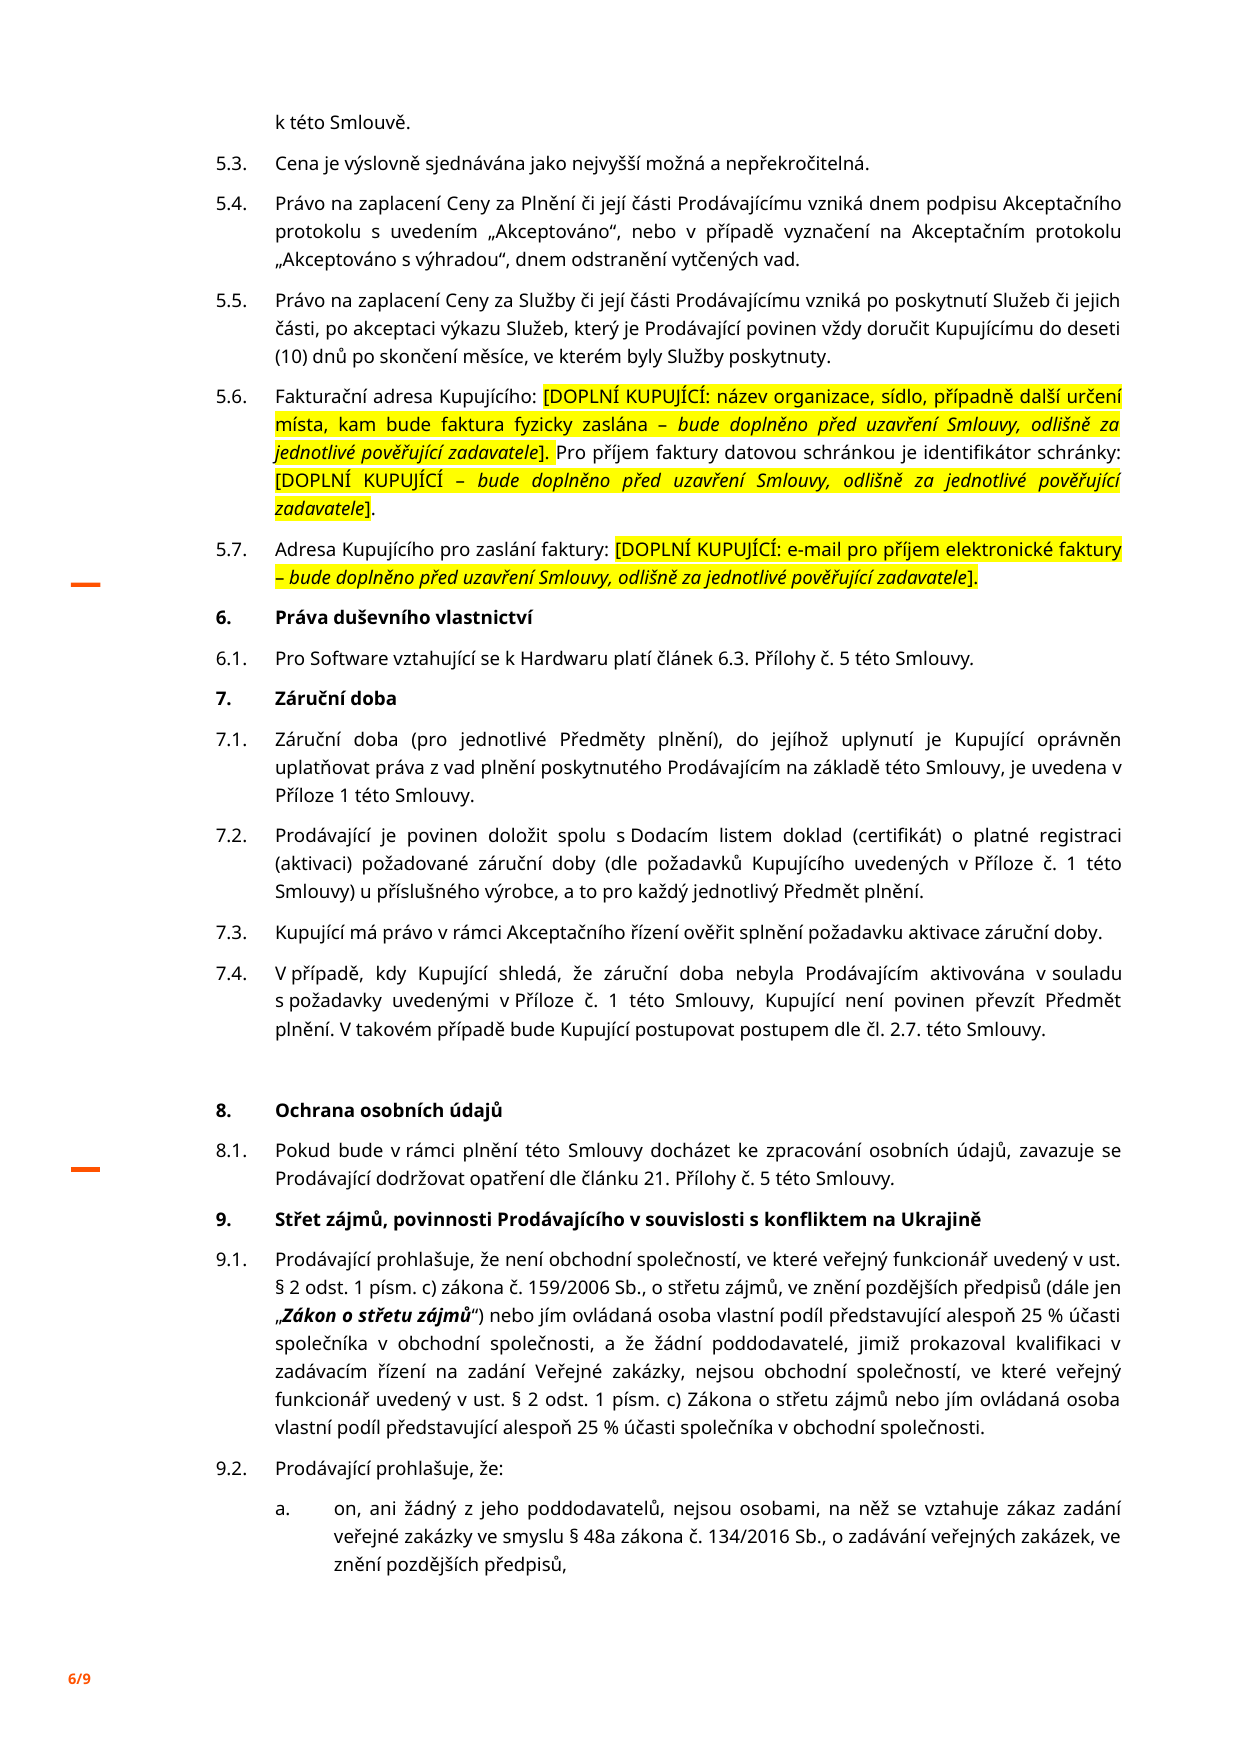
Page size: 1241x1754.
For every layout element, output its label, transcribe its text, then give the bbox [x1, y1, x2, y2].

text Pokud bude v rámci plnění této Smlouvy docházet ke zpracování osobních údajů, zavazuje se Prodávající dodržovat opatření dle článku 21. Přílohy č. 5 této Smlouvy. [216, 1137, 1122, 1191]
text Fakturační adresa Kupujícího: [DOPLNÍ KUPUJÍCÍ: název organizace, sídlo, případně další určení místa, kam bude faktura fyzicky zaslána – bude doplněno před uzavření Smlouvy, odlišně za jednotlivé pověřující zadavatele]. Pro příjem faktury datovou schránkou je identifikátor schránky: [DOPLNÍ KUPUJÍCÍ – bude doplněno před uzavření Smlouvy, odlišně za jednotlivé pověřující zadavatele]. [216, 383, 1122, 521]
text Záruční doba (pro jednotlivé Předměty plnění), do jejíhož uplynutí je Kupující oprávněn uplatňovat práva z vad plnění poskytnutého Prodávajícím na základě této Smlouvy, je uvedena v Příloze 1 této Smlouvy. [216, 726, 1122, 808]
text Ochrana osobních údajů [216, 1097, 1122, 1122]
text Záruční doba [216, 686, 1122, 711]
list on, ani žádný z jeho poddodavatelů, nejsou osobami, na něž se vztahuje zákaz zadání veřejné zakázky ve smyslu § 48a zákona č. 134/2016 Sb., o zadávání veřejných zakázek, ve znění pozdějších předpisů, [275, 1496, 1122, 1577]
text Právo na zaplacení Ceny za Plnění či její části Prodávajícímu vzniká dnem podpisu Akceptačního protokolu s uvedením „Akceptováno“, nebo v případě vyznačení na Akceptačním protokolu „Akceptováno s výhradou“, dnem odstranění vytčených vad. [216, 190, 1122, 272]
text Právo na zaplacení Ceny za Služby či její části Prodávajícímu vzniká po poskytnutí Služeb či jejich části, po akceptaci výkazu Služeb, který je Prodávající povinen vždy doručit Kupujícímu do deseti (10) dnů po skončení měsíce, ve kterém byly Služby poskytnuty. [216, 287, 1122, 368]
text Prodávající je povinen doložit spolu s Dodacím listem doklad (certifikát) o platné registraci (aktivaci) požadované záruční doby (dle požadavků Kupujícího uvedených v Příloze č. 1 této Smlouvy) u příslušného výrobce, a to pro každý jednotlivý Předmět plnění. [216, 823, 1122, 904]
text Střet zájmů, povinnosti Prodávajícího v souvislosti s konfliktem na Ukrajině [216, 1206, 1122, 1231]
text Adresa Kupujícího pro zaslání faktury: [DOPLNÍ KUPUJÍCÍ: e-mail pro příjem elektronické faktury – bude doplněno před uzavření Smlouvy, odlišně za jednotlivé pověřující zadavatele]. [216, 536, 1122, 589]
text Cena je výslovně sjednávána jako nejvyšší možná a nepřekročitelná. [216, 150, 1122, 175]
text Prodávající prohlašuje, že není obchodní společností, ve které veřejný funkcionář uvedený v ust. § 2 odst. 1 písm. c) zákona č. 159/2006 Sb., o střetu zájmů, ve znění pozdějších předpisů (dále jen „Zákon o střetu zájmů“) nebo jím ovládaná osoba vlastní podíl představující alespoň 25 % účasti společníka v obchodní společnosti, a že žádní poddodavatelé, jimiž prokazoval kvalifikaci v zadávacím řízení na zadání Veřejné zakázky, nejsou obchodní společností, ve které veřejný funkcionář uvedený v ust. § 2 odst. 1 písm. c) Zákona o střetu zájmů nebo jím ovládaná osoba vlastní podíl představující alespoň 25 % účasti společníka v obchodní společnosti. [216, 1246, 1122, 1440]
text Práva duševního vlastnictví [216, 604, 1122, 630]
text V případě, kdy Kupující shledá, že záruční doba nebyla Prodávajícím aktivována v souladu s požadavky uvedenými v Příloze č. 1 této Smlouvy, Kupující není povinen převzít Předmět plnění. V takovém případě bude Kupující postupovat postupem dle čl. 2.7. této Smlouvy. [216, 960, 1122, 1041]
text Kupující má právo v rámci Akceptačního řízení ověřit splnění požadavku aktivace záruční doby. [216, 919, 1122, 945]
text Pro Software vztahující se k Hardwaru platí článek 6.3. Přílohy č. 5 této Smlouvy. [216, 645, 1122, 671]
text Prodávající prohlašuje, že: [216, 1455, 1122, 1481]
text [216, 109, 1122, 135]
